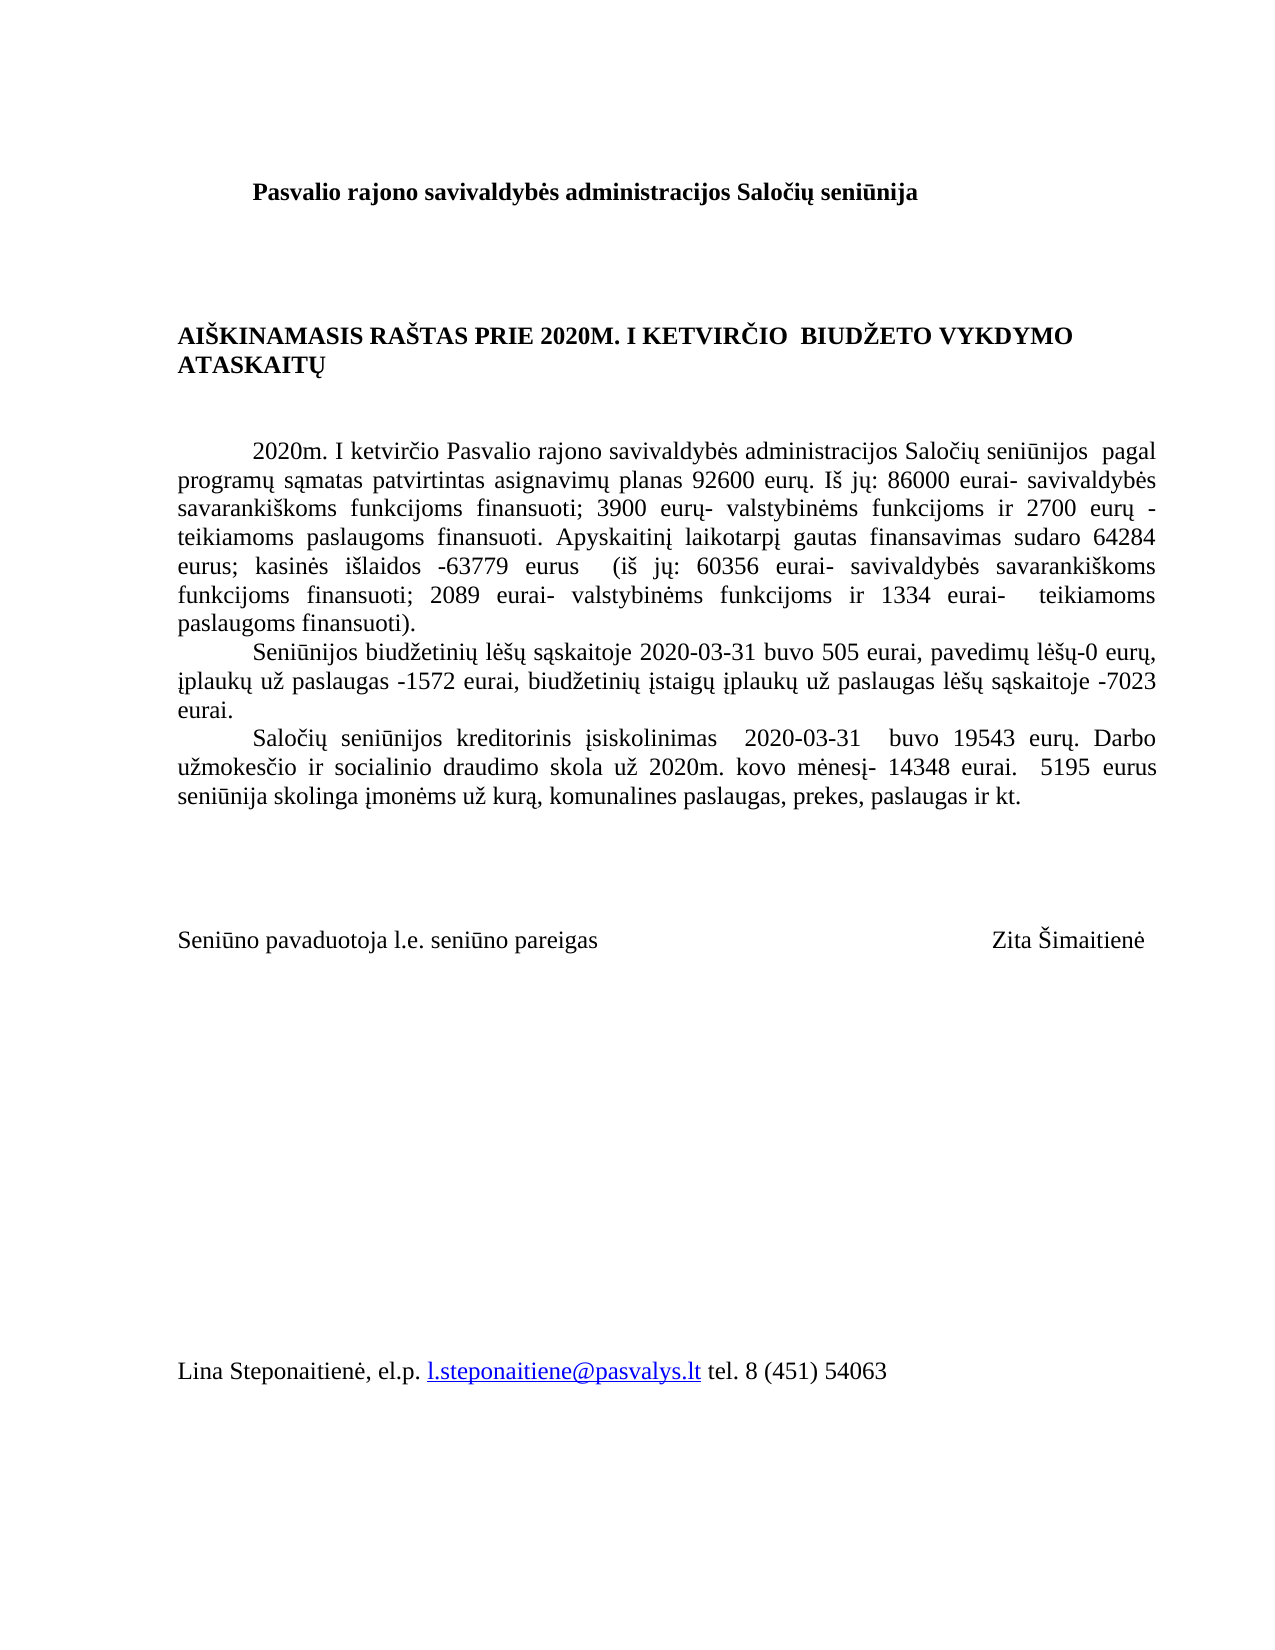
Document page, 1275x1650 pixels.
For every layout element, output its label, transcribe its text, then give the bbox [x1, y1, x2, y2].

text Seniūnijos biudžetinių lėšų sąskaitoje 2020-03-31 buvo 505 eurai, pavedimų lėšų-0 eurų, įplaukų už paslaugas -1572 eurai, biudžetinių įstaigų įplaukų už paslaugas lėšų sąskaitoje -7023 eurai. [177, 637, 1157, 723]
text Seniūno pavaduotoja l.e. seniūno pareigas Zita Šimaitienė [177, 925, 1157, 953]
text Saločių seniūnijos kreditorinis įsiskolinimas 2020-03-31 buvo 19543 eurų. Darbo užmokesčio ir socialinio draudimo skola už 2020m. kovo mėnesį- 14348 eurai. 5195 eurus seniūnija skolinga įmonėms už kurą, komunalines paslaugas, prekes, paslaugas ir kt. [177, 723, 1157, 810]
text Lina Steponaitienė, el.p. l.steponaitiene@pasvalys.lt tel. 8 (451) 54063 [177, 1356, 1157, 1385]
text AIŠKINAMASIS RAŠTAS PRIE 2020M. I KETVIRČIO BIUDŽETO VYKDYMO ATASKAITŲ [177, 321, 1157, 378]
text 2020m. I ketvirčio Pasvalio rajono savivaldybės administracijos Saločių seniūnijos pagal programų sąmatas patvirtintas asignavimų planas 92600 eurų. Iš jų: 86000 eurai- savivaldybės savarankiškoms funkcijoms finansuoti; 3900 eurų- valstybinėms funkcijoms ir 2700 eurų - teikiamoms paslaugoms finansuoti. Apyskaitinį laikotarpį gautas finansavimas sudaro 64284 eurus; kasinės išlaidos -63779 eurus (iš jų: 60356 eurai- savivaldybės savarankiškoms funkcijoms finansuoti; 2089 eurai- valstybinėms funkcijoms ir 1334 eurai- teikiamoms paslaugoms finansuoti). [177, 436, 1157, 637]
text Pasvalio rajono savivaldybės administracijos Saločių seniūnija [177, 177, 1157, 206]
